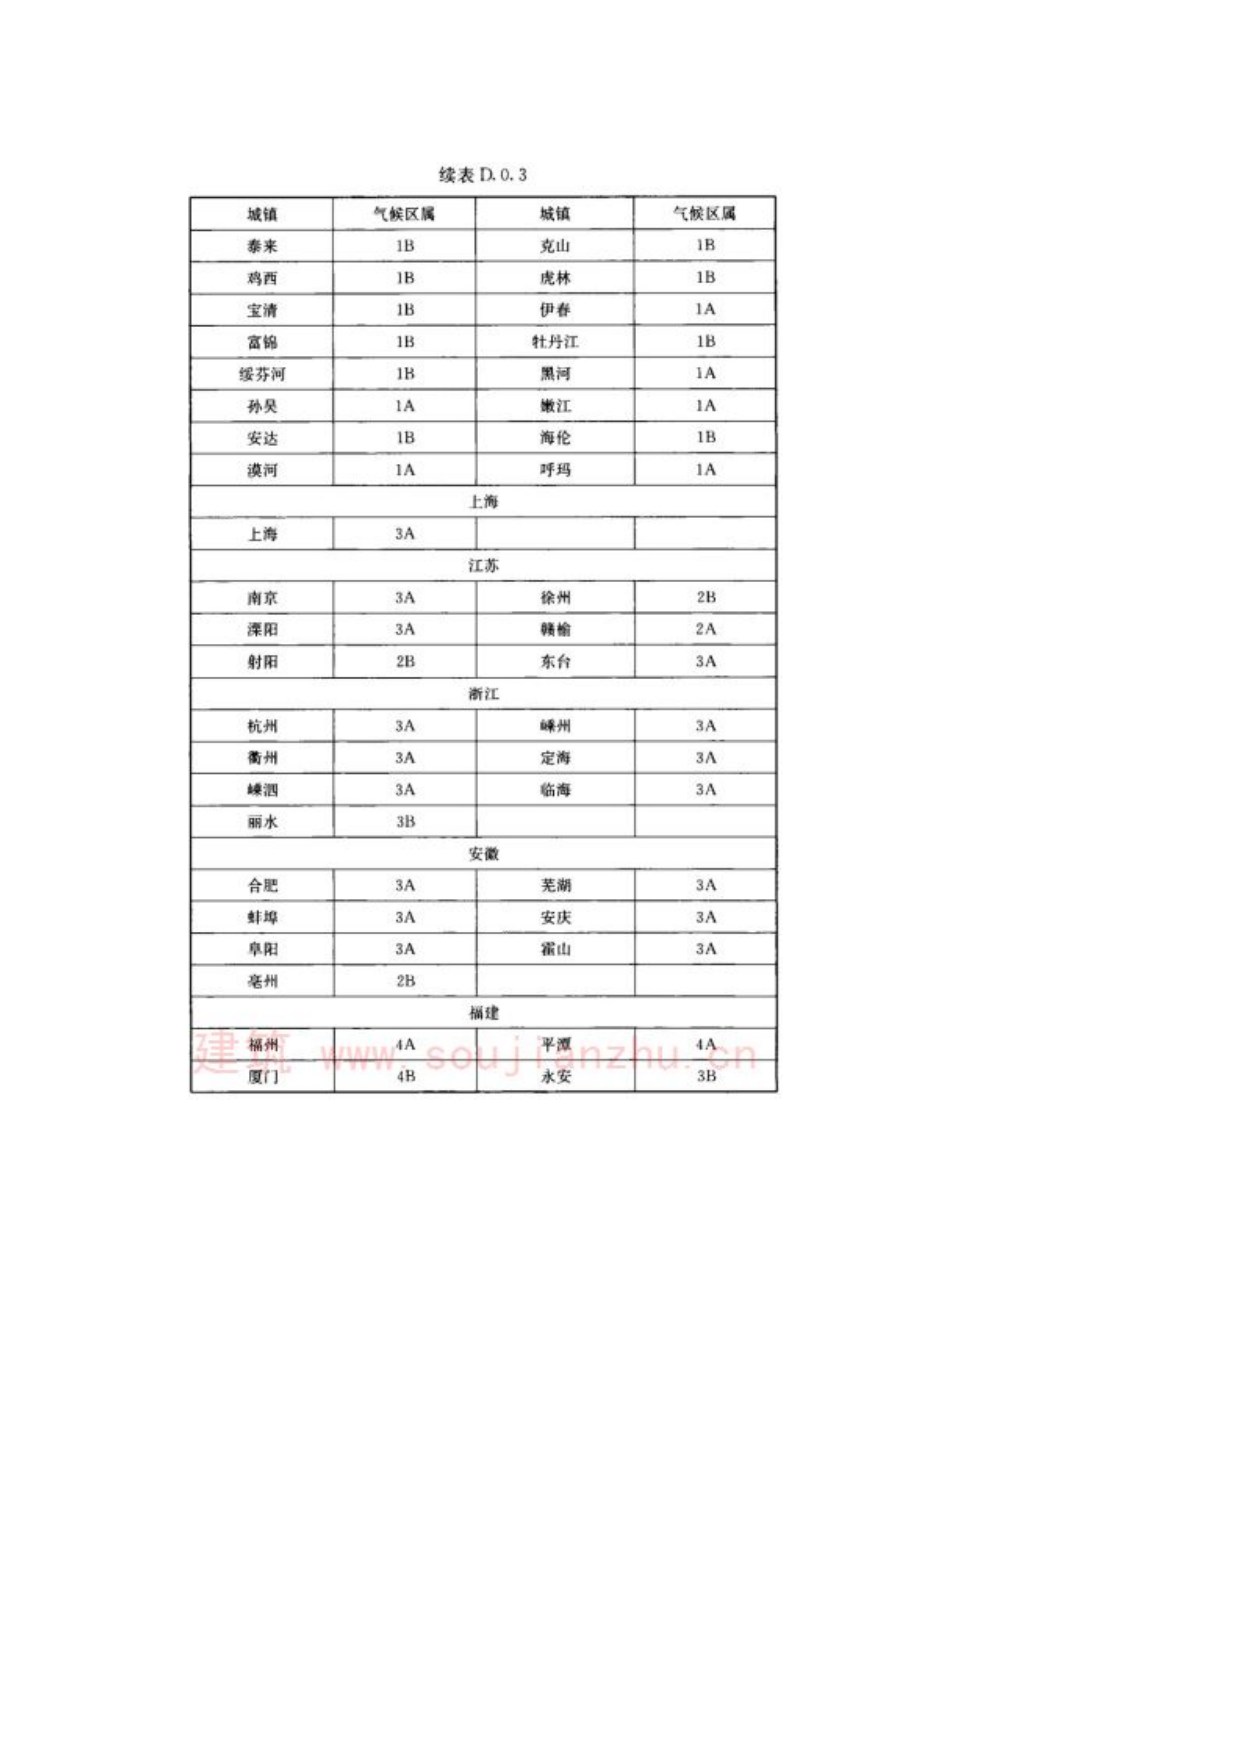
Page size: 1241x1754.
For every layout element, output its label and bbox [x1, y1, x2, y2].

picture [187, 162, 783, 1100]
